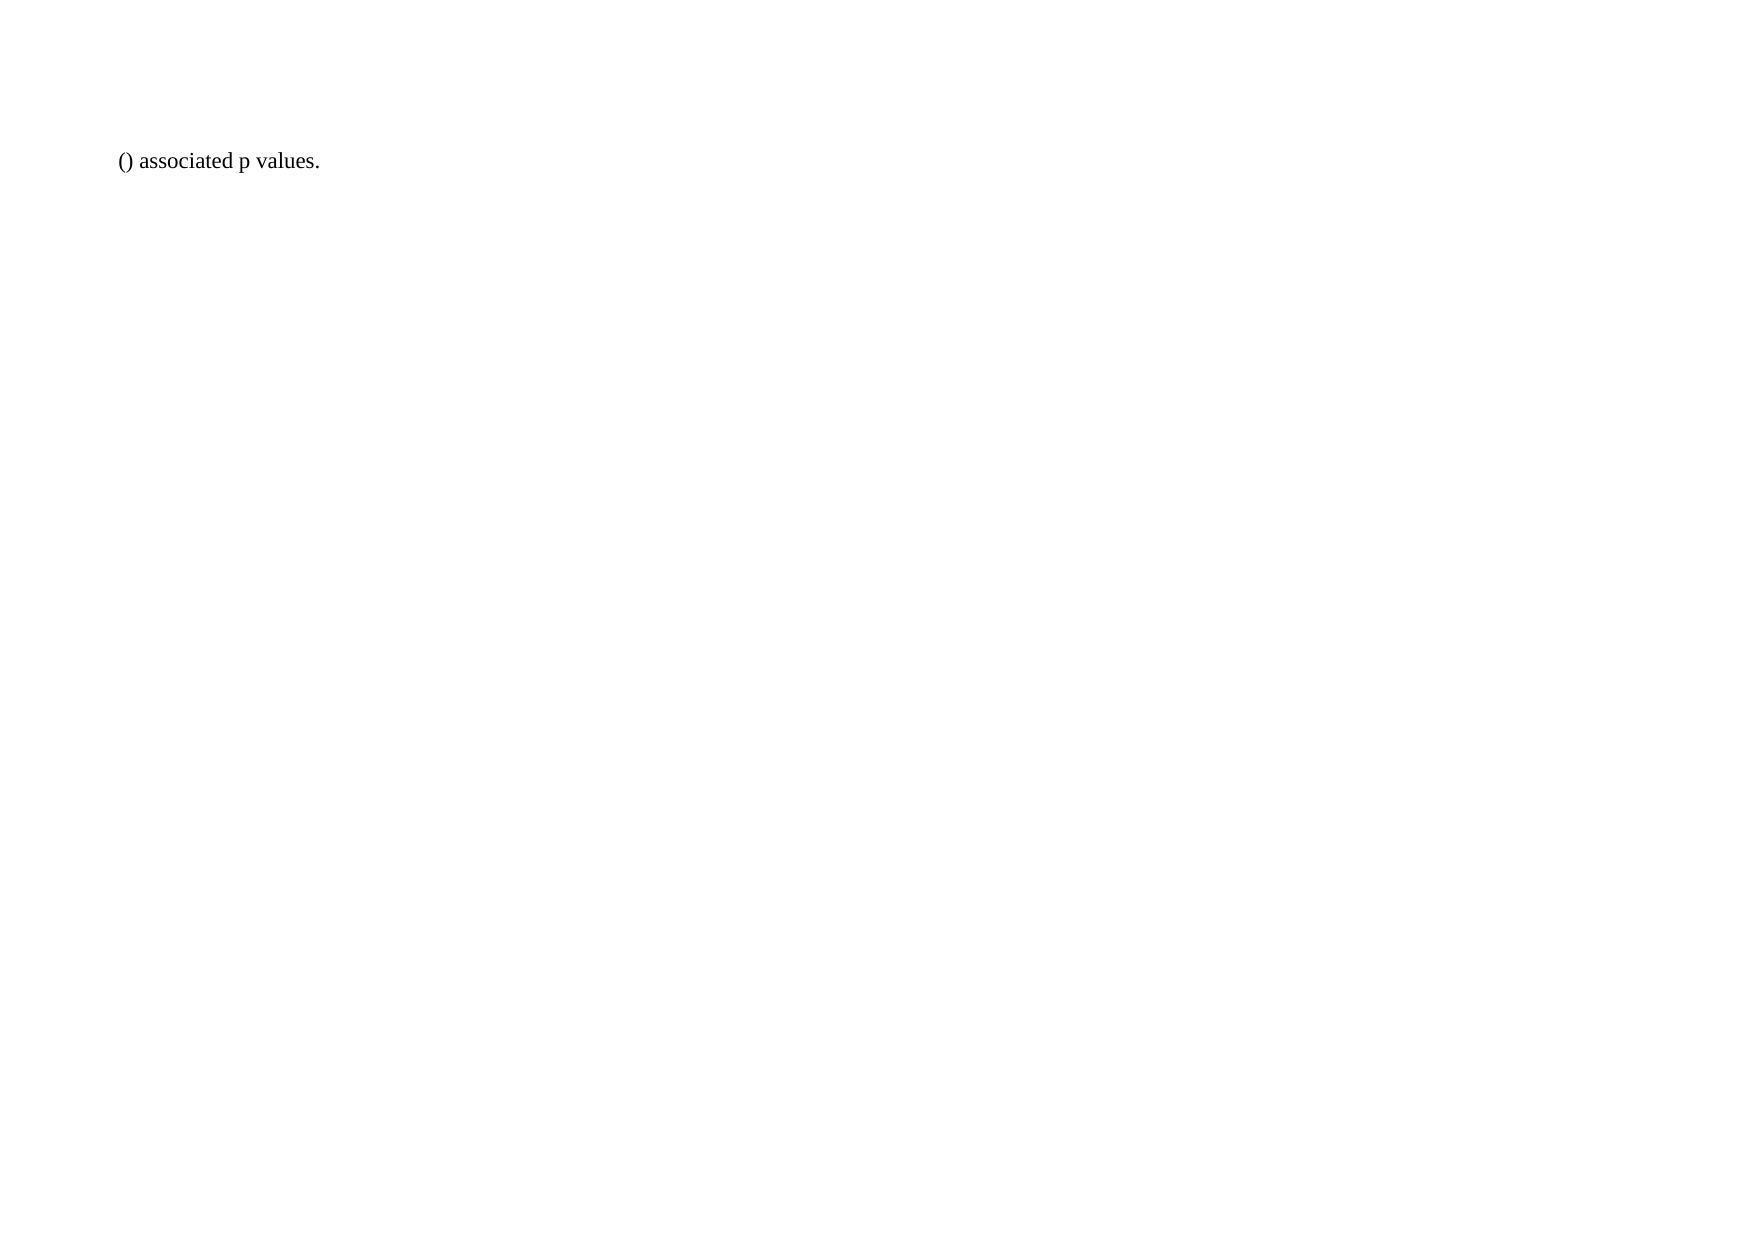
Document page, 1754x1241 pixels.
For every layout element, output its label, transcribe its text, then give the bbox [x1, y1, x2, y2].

text () associated p values. [118, 148, 1606, 174]
